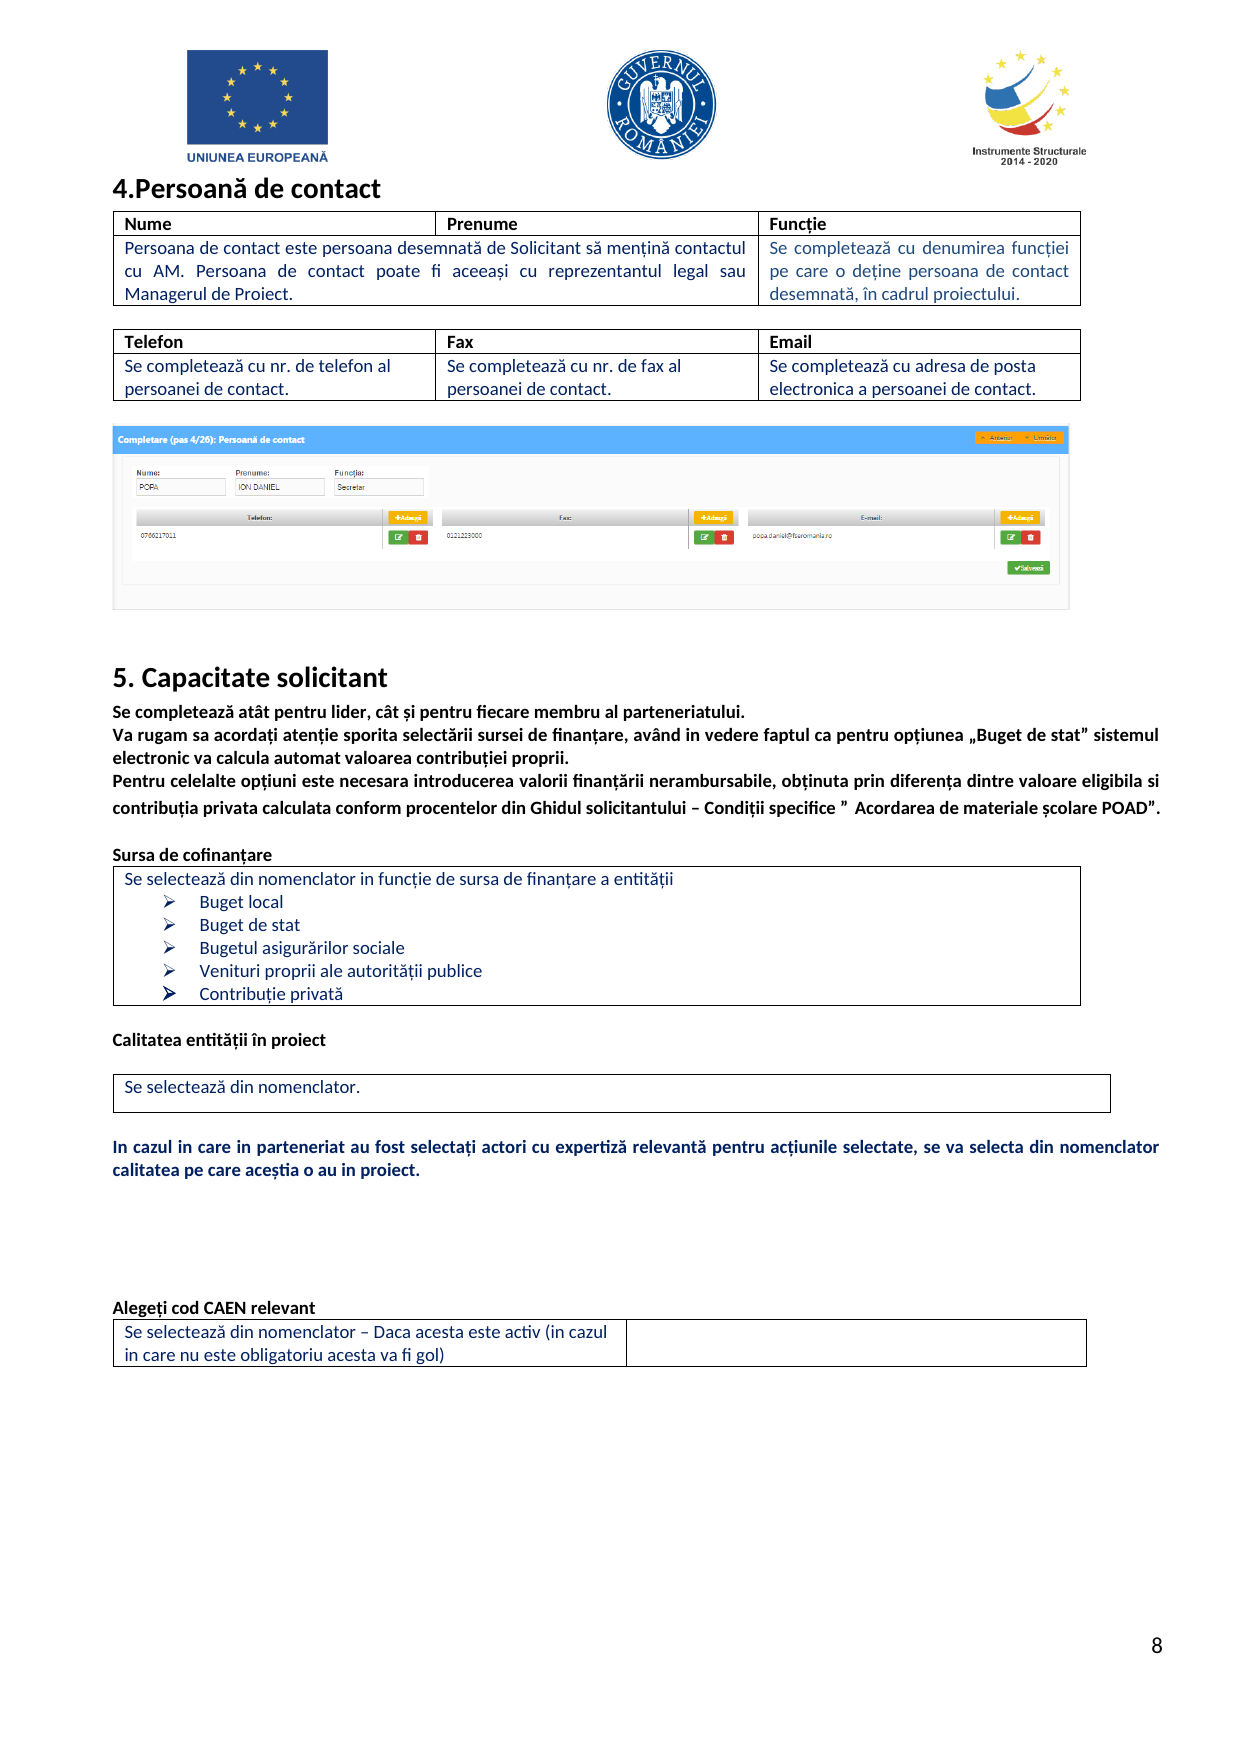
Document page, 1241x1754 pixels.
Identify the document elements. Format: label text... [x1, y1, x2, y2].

picture [112, 423, 1071, 610]
list Va rugam sa acordați atenție sporita selectării sursei de finanțare, având in vedere faptul ca pentru opțiunea „Buget de stat” sistemul electronic va calcula automat valoarea contribuției proprii. [112, 723, 1162, 769]
text Sursa de cofinanțare [112, 843, 1162, 866]
text Alegeți cod CAEN relevant [112, 1296, 1162, 1319]
table_header Fax [436, 330, 758, 353]
table_header Se selectează din nomenclator in funcție de sursa de finanțare a entității Buget local Buget de stat Bugetul asigurărilor sociale Venituri proprii ale autorității publice Contribuție privată [114, 867, 1080, 1004]
table_header Email [759, 330, 1080, 353]
table_header Se selectează din nomenclator. [114, 1075, 1110, 1112]
table_cell Se completează cu nr. de telefon al persoanei de contact. [114, 354, 435, 400]
table_cell Persoana de contact este persoana desemnată de Solicitant să mențină contactul cu AM. Persoana de contact poate fi aceeași cu reprezentantul legal sau Managerul de Proiect. [114, 236, 758, 305]
picture [973, 50, 1086, 130]
picture [605, 48, 717, 130]
table_header [627, 1320, 1086, 1366]
table_header Se selectează din nomenclator – Daca acesta este activ (in cazul in care nu este obligatoriu acesta va fi gol) [114, 1320, 626, 1366]
subtitle 4.Persoană de contact [112, 130, 1162, 206]
table_header Funcție [759, 212, 1080, 235]
table_cell Se completează cu nr. de fax al persoanei de contact. [436, 354, 758, 400]
subtitle 5. Capacitate solicitant [112, 659, 1162, 695]
list Se completează atât pentru lider, cât și pentru fiecare membru al parteneriatului. [112, 701, 1162, 723]
table_header Telefon [114, 330, 435, 353]
text Calitatea entității în proiect [112, 1028, 1162, 1051]
table_header Prenume [436, 212, 758, 235]
table_header Nume [114, 212, 435, 235]
picture [187, 50, 328, 130]
list In cazul in care in parteneriat au fost selectați actori cu expertiză relevantă pentru acțiunile selectate, se va selecta din nomenclator calitatea pe care aceștia o au in proiect. [112, 1136, 1162, 1181]
table_cell Se completează cu denumirea funcției pe care o deține persoana de contact desemnată, în cadrul proiectului. [759, 236, 1080, 305]
table_cell Se completează cu adresa de posta electronica a persoanei de contact. [759, 354, 1080, 400]
list Pentru celelalte opțiuni este necesara introducerea valorii finanțării nerambursabile, obținuta prin diferența dintre valoare eligibila si contribuția privata calculata conform procentelor din Ghidul solicitantului – Condiții specifice ” Acordarea de materiale școlare POAD”. [112, 769, 1162, 820]
